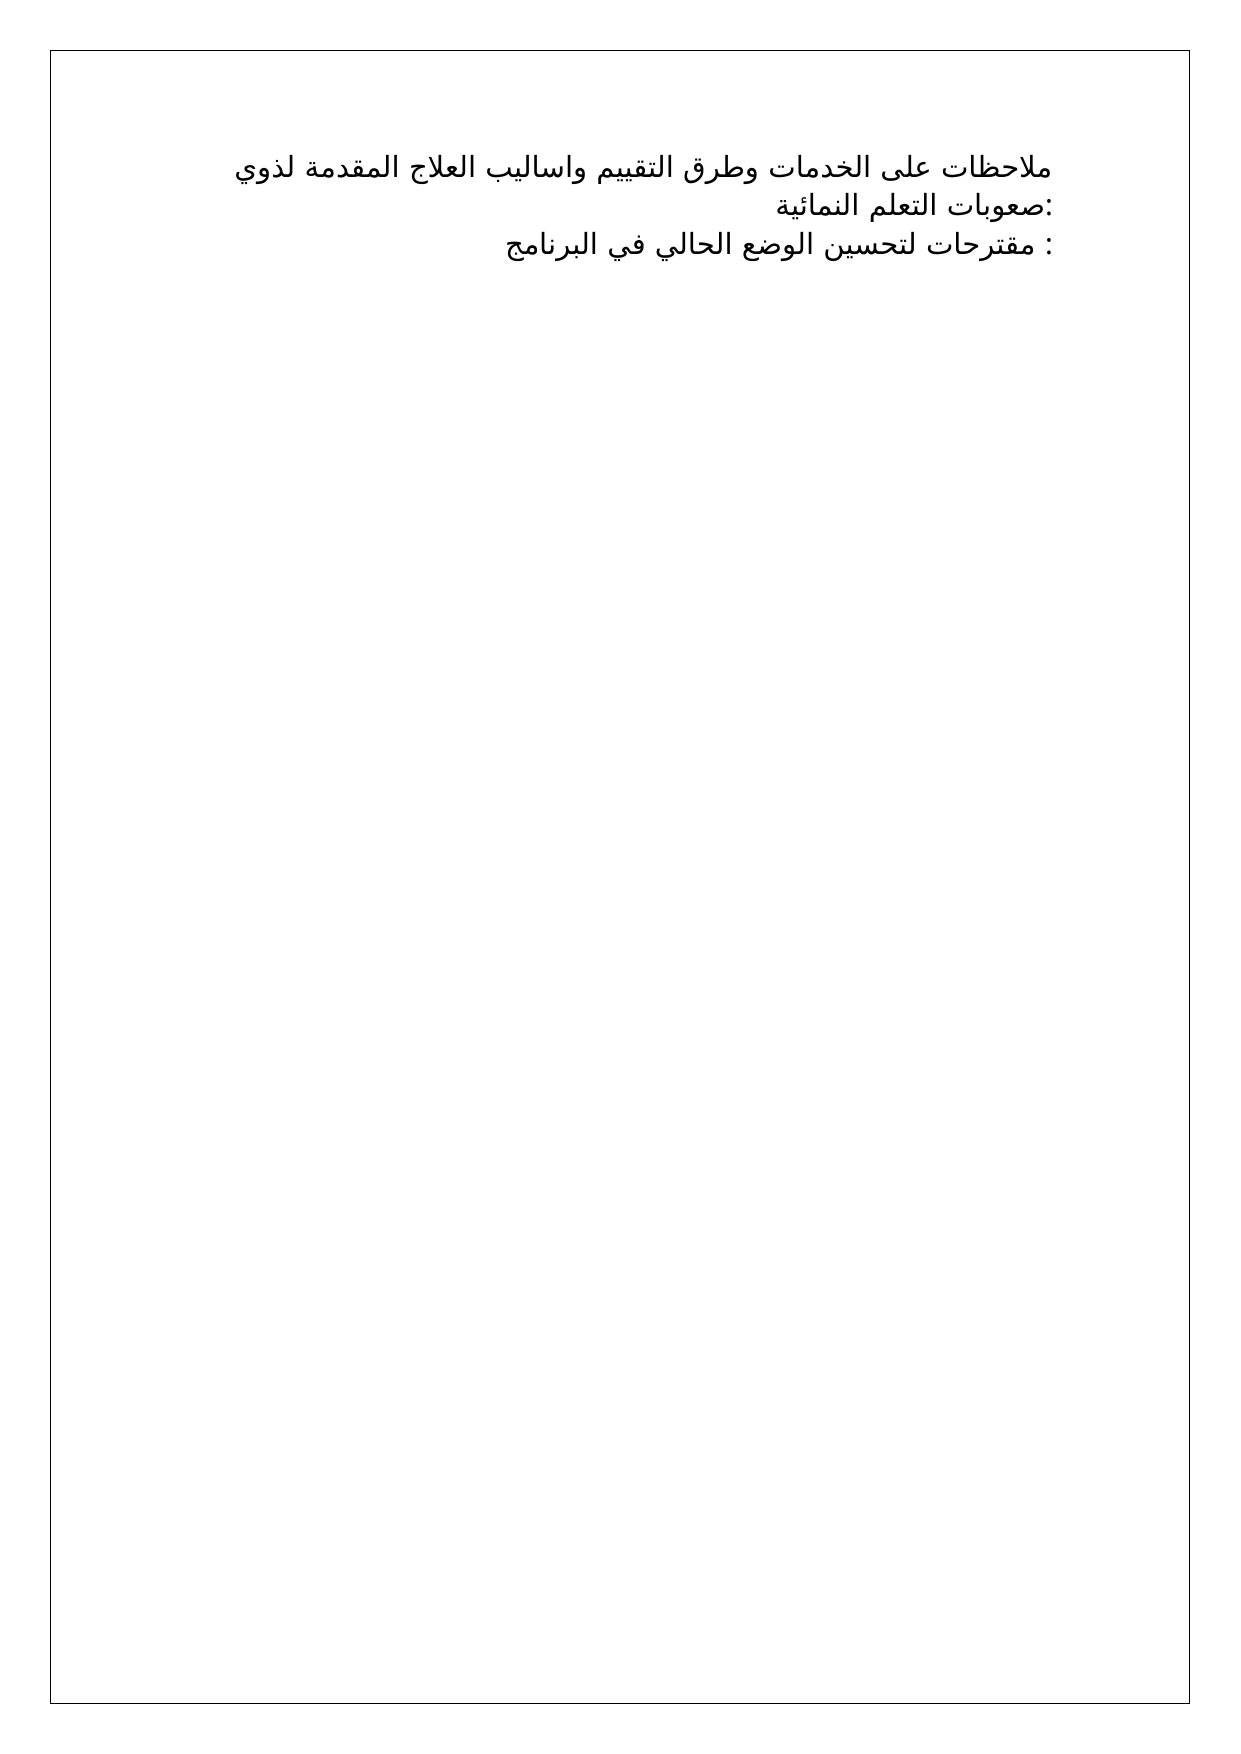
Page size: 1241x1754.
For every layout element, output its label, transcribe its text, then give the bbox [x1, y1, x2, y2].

text ملاحظات على الخدمات وطرق التقييم واساليب العلاج المقدمة لذوي صعوبات التعلم النمائية: [187, 150, 1053, 224]
text مقترحات لتحسين الوضع الحالي في البرنامج : [187, 224, 1053, 263]
